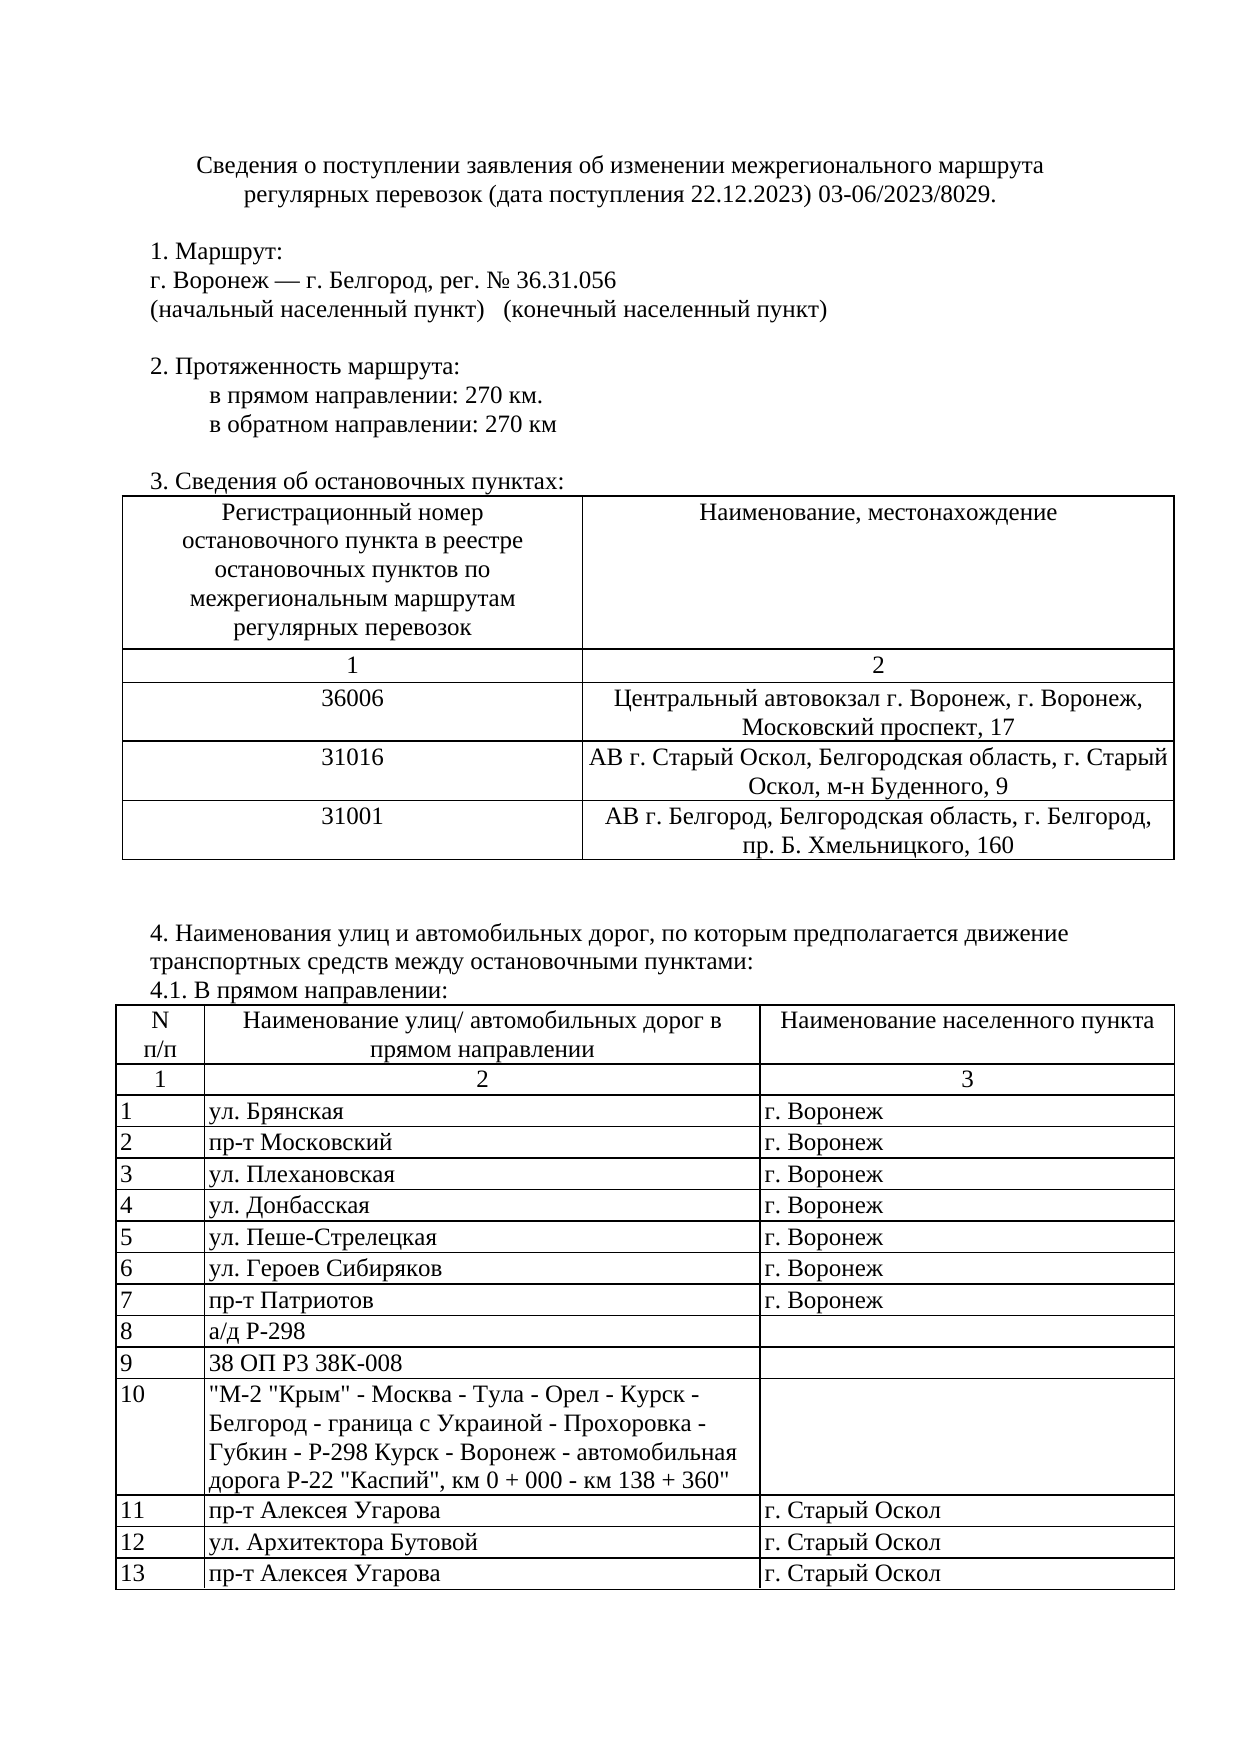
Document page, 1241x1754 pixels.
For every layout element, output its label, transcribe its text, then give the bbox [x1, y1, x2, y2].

table_cell 1 [123, 650, 582, 681]
table_header Наименование населенного пункта [761, 1006, 1174, 1063]
table_cell 1 [117, 1096, 204, 1126]
table_cell 13 [117, 1559, 204, 1588]
text (начальный населенный пункт) (конечный населенный пункт) [150, 294, 1090, 322]
table_cell 31016 [123, 742, 582, 799]
table_cell ул. Героев Сибиряков [205, 1253, 759, 1283]
table_cell г. Старый Оскол [761, 1496, 1174, 1526]
table_cell [761, 1316, 1174, 1346]
text 1. Маршрут: [150, 236, 1090, 265]
table_cell г. Воронеж [761, 1253, 1174, 1283]
table_cell 5 [117, 1222, 204, 1252]
table_cell г. Воронеж [761, 1190, 1174, 1220]
table_cell г. Воронеж [761, 1222, 1174, 1252]
table_cell ул. Пеше-Стрелецкая [205, 1222, 759, 1252]
table_cell ул. Плехановская [205, 1159, 759, 1189]
text 4.1. В прямом направлении: [150, 975, 1090, 1004]
table_cell 7 [117, 1285, 204, 1314]
table_cell 4 [117, 1190, 204, 1220]
table_cell [761, 1379, 1174, 1494]
table_cell ул. Донбасская [205, 1190, 759, 1220]
text 2. Протяженность маршрута: [150, 351, 1090, 380]
table_cell АВ г. Белгород, Белгородская область, г. Белгород, пр. Б. Хмельницкого, 160 [583, 801, 1173, 858]
table_cell г. Воронеж [761, 1096, 1174, 1126]
table_cell 12 [117, 1527, 204, 1557]
table_header N п/п [117, 1006, 204, 1063]
table_cell 2 [583, 650, 1173, 681]
table_header Наименование, местонахождение [583, 497, 1173, 648]
table_cell 11 [117, 1496, 204, 1526]
table_cell 3 [117, 1159, 204, 1189]
table_cell пр-т Патриотов [205, 1285, 759, 1314]
table_cell г. Старый Оскол [761, 1559, 1174, 1588]
text 4. Наименования улиц и автомобильных дорог, по которым предполагается движение транспортных средств между остановочными пунктами: [150, 918, 1090, 975]
table_cell ул. Архитектора Бутовой [205, 1527, 759, 1557]
text г. Воронеж — г. Белгород, рег. № 36.31.056 [150, 265, 1090, 294]
table_cell 1 [117, 1065, 204, 1094]
table_cell пр-т Московский [205, 1127, 759, 1157]
text Сведения о поступлении заявления об изменении межрегионального маршрута регулярных перевозок (дата поступления 22.12.2023) 03-06/2023/8029. [150, 150, 1090, 207]
table_cell 6 [117, 1253, 204, 1283]
table_cell [761, 1348, 1174, 1377]
table_cell а/д Р-298 [205, 1316, 759, 1346]
table_cell г. Старый Оскол [761, 1527, 1174, 1557]
text в обратном направлении: 270 км [150, 409, 1090, 437]
table_cell 9 [117, 1348, 204, 1377]
table_cell 3 [761, 1065, 1174, 1094]
table_cell 2 [117, 1127, 204, 1157]
table_cell 10 [117, 1379, 204, 1494]
table_cell г. Воронеж [761, 1159, 1174, 1189]
table_cell пр-т Алексея Угарова [205, 1559, 759, 1588]
table_cell г. Воронеж [761, 1127, 1174, 1157]
text 3. Сведения об остановочных пунктах: [150, 466, 1090, 495]
table_cell Центральный автовокзал г. Воронеж, г. Воронеж, Московский проспект, 17 [583, 683, 1173, 740]
table_cell 31001 [123, 801, 582, 858]
table_cell 8 [117, 1316, 204, 1346]
table_cell г. Воронеж [761, 1285, 1174, 1314]
table_header Наименование улиц/ автомобильных дорог в прямом направлении [205, 1006, 759, 1063]
text в прямом направлении: 270 км. [150, 380, 1090, 409]
table_cell ул. Брянская [205, 1096, 759, 1126]
table_cell пр-т Алексея Угарова [205, 1496, 759, 1526]
table_cell 38 ОП Р3 38К-008 [205, 1348, 759, 1377]
table_cell 36006 [123, 683, 582, 740]
table_cell АВ г. Старый Оскол, Белгородская область, г. Старый Оскол, м-н Буденного, 9 [583, 742, 1173, 799]
table_header Регистрационный номер остановочного пункта в реестре остановочных пунктов по межрегиональным маршрутам регулярных перевозок [123, 497, 582, 648]
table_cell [205, 1379, 759, 1494]
table_cell 2 [205, 1065, 759, 1094]
